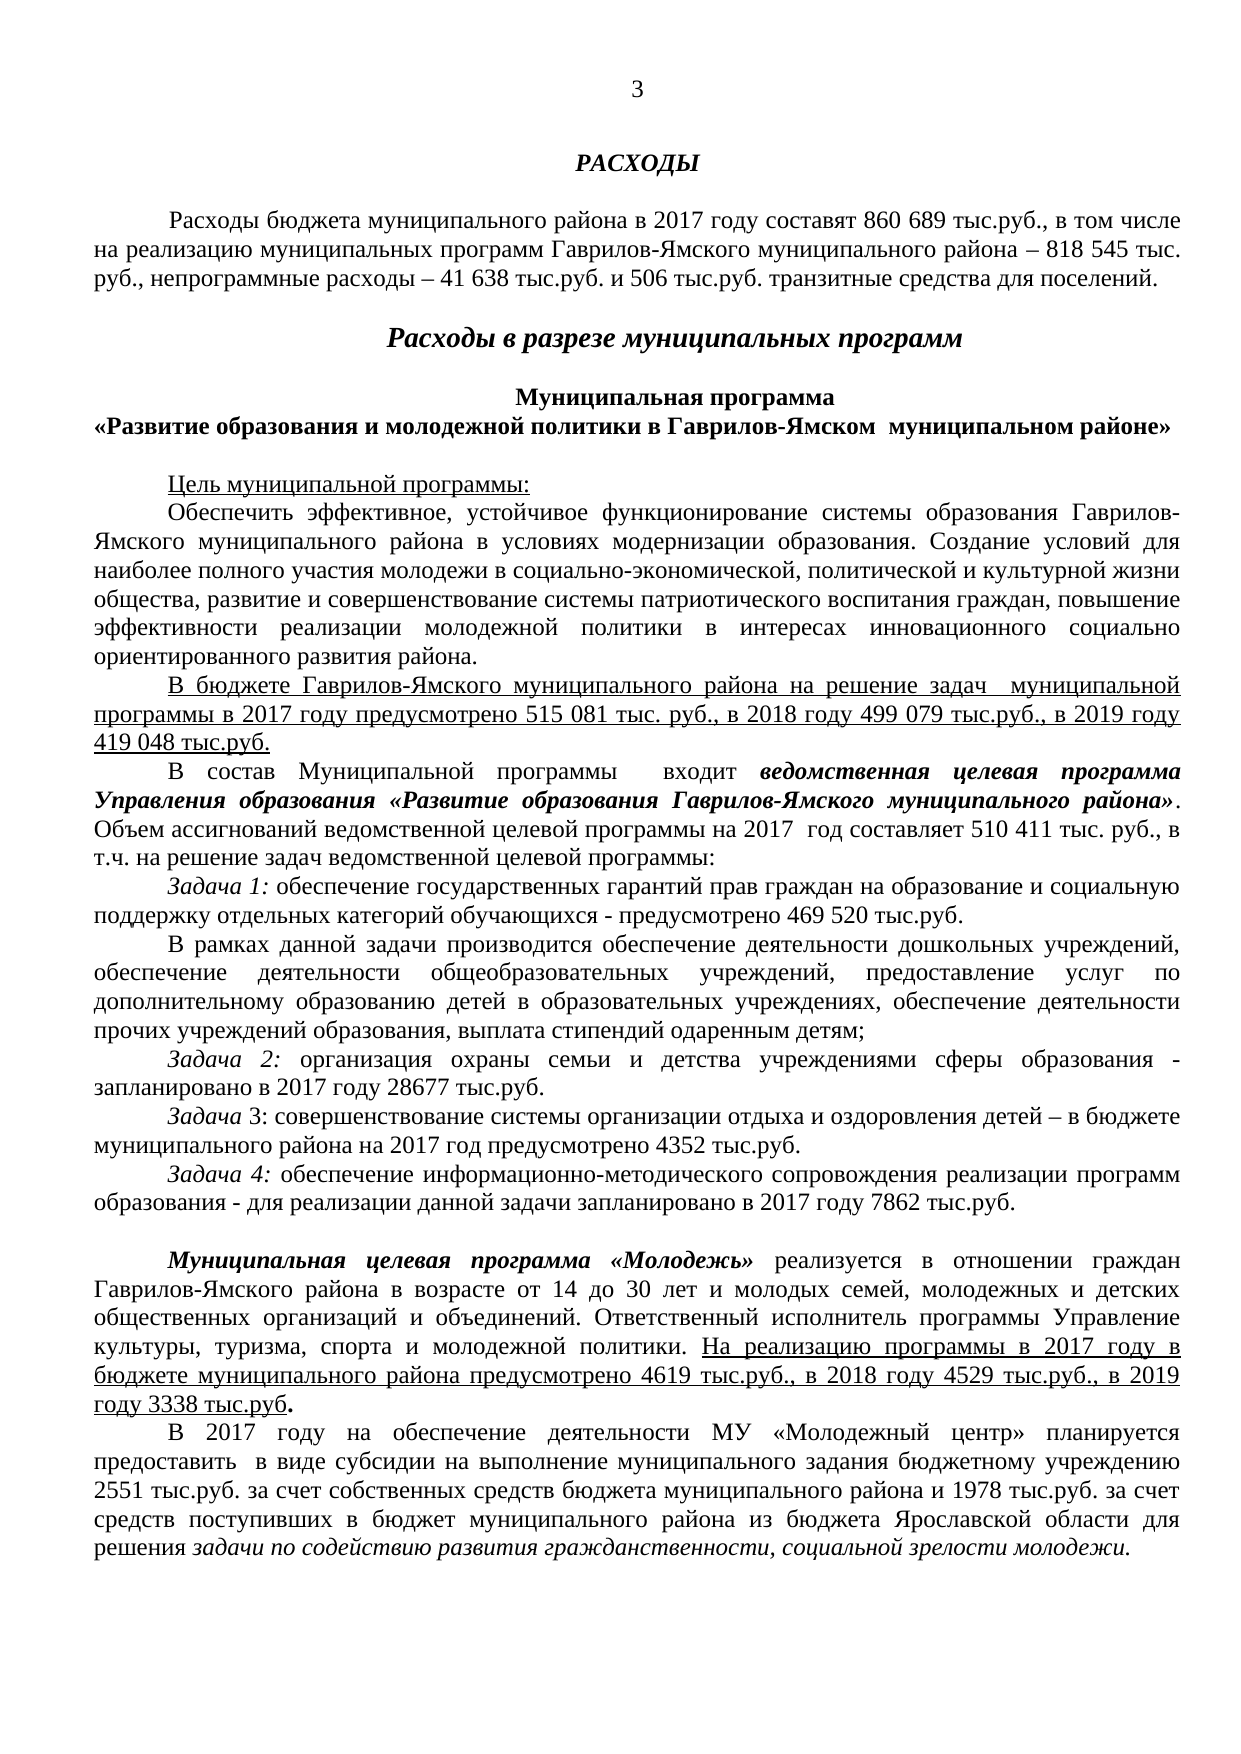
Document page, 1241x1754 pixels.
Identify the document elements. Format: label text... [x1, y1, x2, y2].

text В бюджете Гаврилов-Ямского муниципального района на решение задач муниципальной программы в 2017 году предусмотрено 515 081 тыс. руб., в 2018 году 499 079 тыс.руб., в 2019 году 419 048 тыс.руб. [94, 725, 1181, 756]
text Цель муниципальной программы: [94, 469, 1181, 497]
subtitle «Развитие образования и молодежной политики в Гаврилов-Ямском муниципальном районе» [94, 411, 1181, 440]
text В бюджете Гаврилов-Ямского муниципального района на решение задач муниципальной программы в 2017 году предусмотрено 515 081 тыс. руб., в 2018 году 499 079 тыс.руб., в 2019 году 419 048 тыс.руб. [94, 670, 1181, 724]
text Задача 3: совершенствование системы организации отдыха и оздоровления детей – в бюджете муниципального района на 2017 год предусмотрено 4352 тыс.руб. [94, 1101, 1181, 1159]
text Задача 1: обеспечение государственных гарантий прав граждан на образование и социальную поддержку отдельных категорий обучающихся - предусмотрено 469 520 тыс.руб. [94, 871, 1181, 929]
text Задача 4: обеспечение информационно-методического сопровождения реализации программ образования - для реализации данной задачи запланировано в 2017 году 7862 тыс.руб. [94, 1159, 1181, 1216]
text Обеспечить эффективное, устойчивое функционирование системы образования Гаврилов-Ямского муниципального района в условиях модернизации образования. Создание условий для наиболее полного участия молодежи в социально-экономической, политической и культурной жизни общества, развитие и совершенствование системы патриотического воспитания граждан, повышение эффективности реализации молодежной политики в интересах инновационного социально ориентированного развития района. [94, 497, 1181, 670]
text Расходы бюджета муниципального района в 2017 году составят 860 689 тыс.руб., в том числе на реализацию муниципальных программ Гаврилов-Ямского муниципального района – 818 545 тыс. руб., непрограммные расходы – 41 638 тыс.руб. и 506 тыс.руб. транзитные средства для поселений. [94, 205, 1181, 291]
text Муниципальная целевая программа «Молодежь» реализуется в отношении граждан Гаврилов-Ямского района в возрасте от 14 до 30 лет и молодых семей, молодежных и детских общественных организаций и объединений. Ответственный исполнитель программы Управление культуры, туризма, спорта и молодежной политики. На реализацию программы в 2017 году в бюджете муниципального района предусмотрено 4619 тыс.руб., в 2018 году 4529 тыс.руб., в 2019 году 3338 тыс.руб. [94, 1245, 1181, 1417]
subtitle Расходы в разрезе муниципальных программ [94, 320, 1181, 354]
text В рамках данной задачи производится обеспечение деятельности дошкольных учреждений, обеспечение деятельности общеобразовательных учреждений, предоставление услуг по дополнительному образованию детей в образовательных учреждениях, обеспечение деятельности прочих учреждений образования, выплата стипендий одаренным детям; [94, 929, 1181, 1044]
text В состав Муниципальной программы входит ведомственная целевая программа Управления образования «Развитие образования Гаврилов-Ямского муниципального района». Объем ассигнований ведомственной целевой программы на 2017 год составляет 510 411 тыс. руб., в т.ч. на решение задач ведомственной целевой программы: [94, 756, 1181, 871]
text В 2017 году на обеспечение деятельности МУ «Молодежный центр» планируется предоставить в виде субсидии на выполнение муниципального задания бюджетному учреждению 2551 тыс.руб. за счет собственных средств бюджета муниципального района и 1978 тыс.руб. за счет средств поступивших в бюджет муниципального района из бюджета Ярославской области для решения задачи по содействию развития гражданственности, социальной зрелости молодежи. [94, 1417, 1181, 1561]
subtitle Муниципальная программа [94, 382, 1181, 411]
text Задача 2: организация охраны семьи и детства учреждениями сферы образования -запланировано в 2017 году 28677 тыс.руб. [94, 1044, 1181, 1101]
text РАСХОДЫ [94, 148, 1181, 176]
